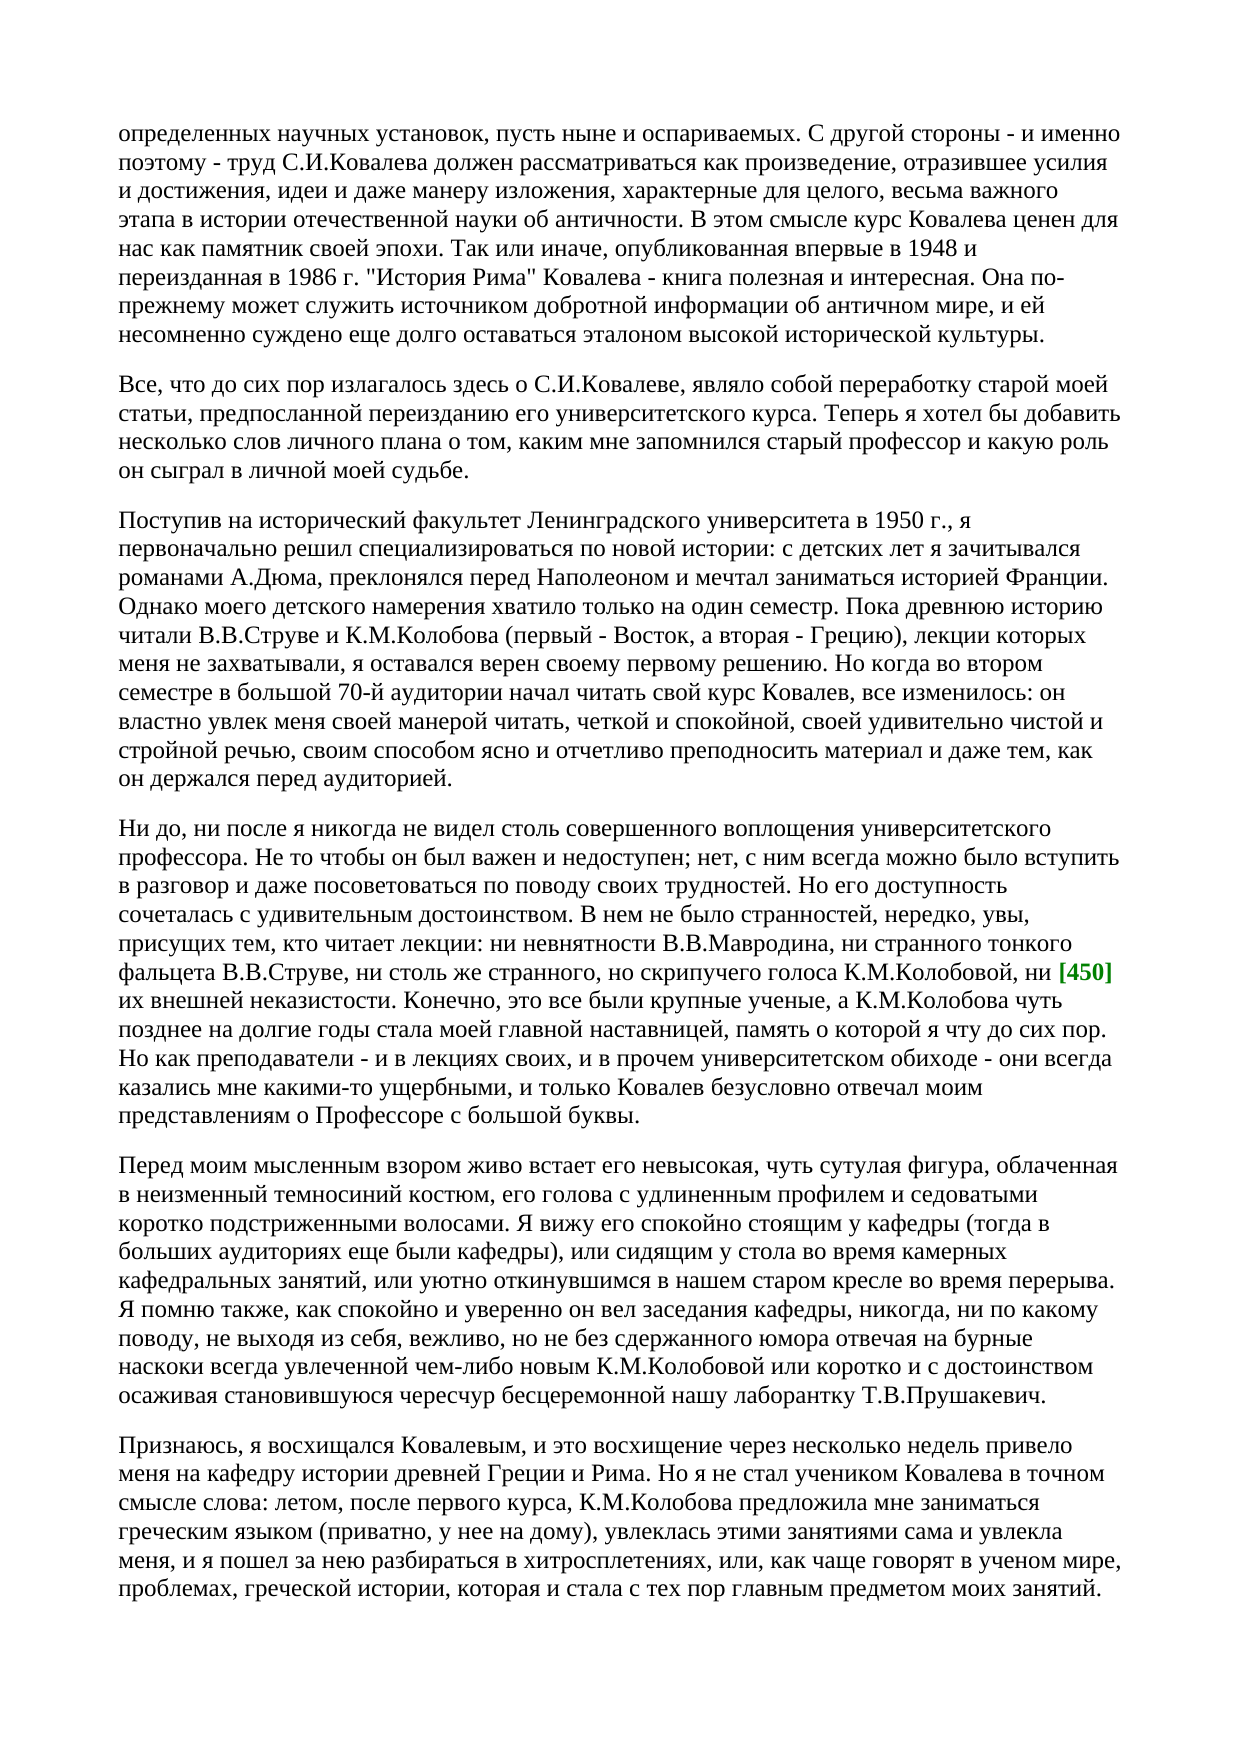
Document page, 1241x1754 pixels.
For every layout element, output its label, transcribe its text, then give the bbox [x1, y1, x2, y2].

text Поступив на исторический факультет Ленинградского университета в 1950 г., я первоначально решил специализироваться по новой истории: с детских лет я зачитывался романами А.Дюма, преклонялся перед Наполеоном и мечтал заниматься историей Франции. Однако моего детского намерения хватило только на один семестр. Пока древнюю историю читали В.В.Струве и К.М.Колобова (первый - Восток, а вторая - Грецию), лекции которых меня не захватывали, я оставался верен своему первому решению. Но когда во втором семестре в большой 70-й аудитории начал читать свой курс Ковалев, все изменилось: он властно увлек меня своей манерой читать, четкой и спокойной, своей удивительно чистой и стройной речью, своим способом ясно и отчетливо преподносить материал и даже тем, как он держался перед аудиторией. [118, 505, 1122, 792]
text Признаюсь, я восхищался Ковалевым, и это восхищение через несколько недель привело меня на кафедру истории древней Греции и Рима. Но я не стал учеником Ковалева в точном смысле слова: летом, после первого курса, К.М.Колобова предложила мне заниматься греческим языком (приватно, у нее на дому), увлеклась этими занятиями сама и увлекла меня, и я пошел за нею разбираться в хитросплетениях, или, как чаще говорят в ученом мире, проблемах, греческой истории, которая и стала с тех пор главным предметом моих занятий. [118, 1430, 1122, 1602]
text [118, 118, 1122, 348]
text Ни до, ни после я никогда не видел столь совершенного воплощения университетского профессора. Не то чтобы он был важен и недоступен; нет, с ним всегда можно было вступить в разговор и даже посоветоваться по поводу своих трудностей. Но его доступность сочеталась с удивительным достоинством. В нем не было странностей, нередко, увы, присущих тем, кто читает лекции: ни невнятности В.В.Мавродина, ни странного тонкого фальцета В.В.Струве, ни столь же странного, но скрипучего голоса К.М.Колобовой, ни [450] их внешней неказистости. Конечно, это все были крупные ученые, а К.М.Колобова чуть позднее на долгие годы стала моей главной наставницей, память о которой я чту до сих пор. Но как преподаватели - и в лекциях своих, и в прочем университетском обиходе - они всегда казались мне какими-то ущербными, и только Ковалев безусловно отвечал моим представлениям о Профессоре с большой буквы. [118, 813, 1122, 1129]
text Перед моим мысленным взором живо встает его невысокая, чуть сутулая фигура, облаченная в неизменный темносиний костюм, его голова с удлиненным профилем и седоватыми коротко подстриженными волосами. Я вижу его спокойно стоящим у кафедры (тогда в больших аудиториях еще были кафедры), или сидящим у стола во время камерных кафедральных занятий, или уютно откинувшимся в нашем старом кресле во время перерыва. Я помню также, как спокойно и уверенно он вел заседания кафедры, никогда, ни по какому поводу, не выходя из себя, вежливо, но не без сдержанного юмора отвечая на бурные наскоки всегда увлеченной чем-либо новым К.М.Колобовой или коротко и с достоинством осаживая становившуюся чересчур бесцеремонной нашу лаборантку Т.В.Прушакевич. [118, 1150, 1122, 1409]
text Все, что до сих пор излагалось здесь о С.И.Ковалеве, являло собой переработку старой моей статьи, предпосланной переизданию его университетского курса. Теперь я хотел бы добавить несколько слов личного плана о том, каким мне запомнился старый профессор и какую роль он сыграл в личной моей судьбе. [118, 369, 1122, 484]
